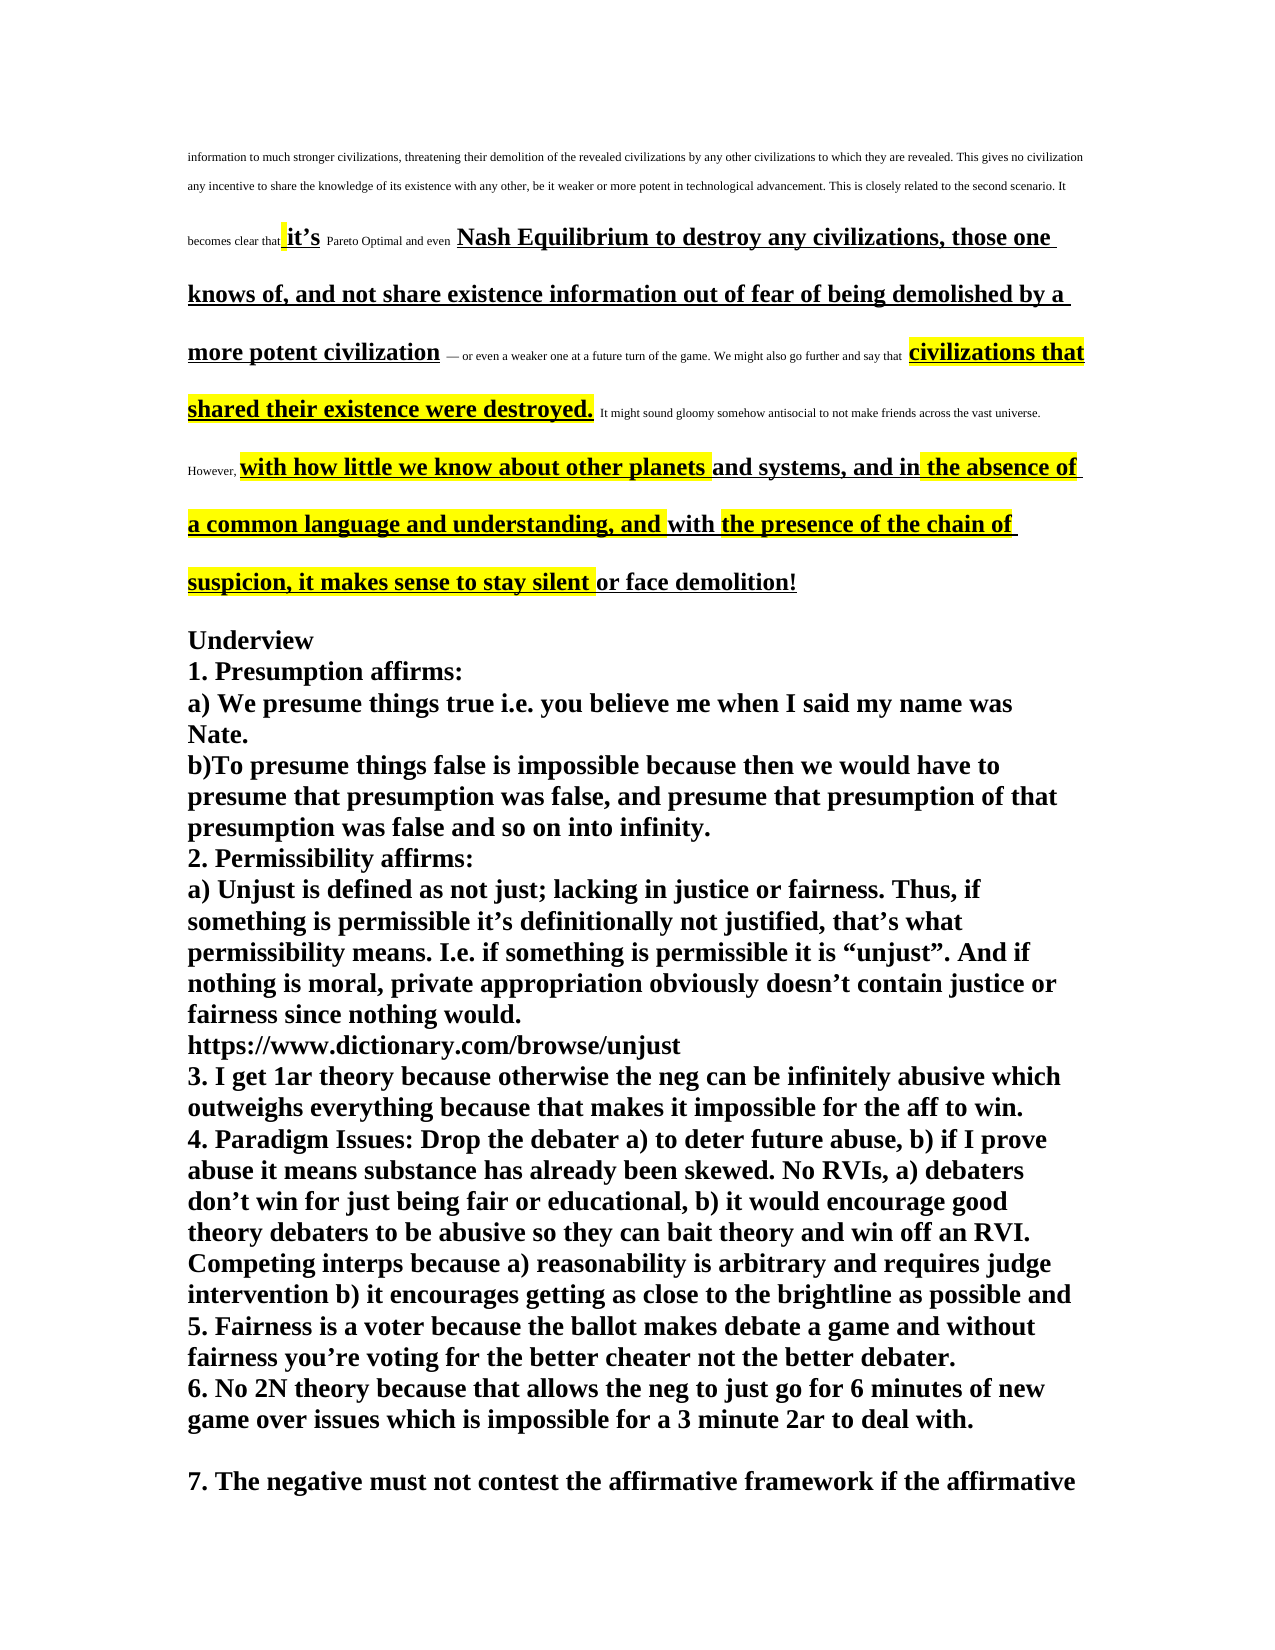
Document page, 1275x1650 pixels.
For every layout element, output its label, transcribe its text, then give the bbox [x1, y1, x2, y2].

text 1. Presumption affirms: [187, 656, 1087, 687]
text abuse it means substance has already been skewed. No RVIs, a) debaters [187, 1154, 1087, 1185]
text theory debaters to be abusive so they can bait theory and win off an RVI. [187, 1216, 1087, 1247]
text a) Unjust is defined as not just; lacking in justice or fairness. Thus, if [187, 873, 1087, 905]
text game over issues which is impossible for a 3 minute 2ar to deal with. [187, 1403, 1087, 1434]
text presume that presumption was false, and presume that presumption of that [187, 780, 1087, 811]
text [187, 150, 1087, 596]
text fairness since nothing would. [187, 998, 1087, 1029]
text Underview [187, 624, 1087, 656]
text fairness you’re voting for the better cheater not the better debater. [187, 1341, 1087, 1372]
text nothing is moral, private appropriation obviously doesn’t contain justice or [187, 967, 1087, 998]
text presumption was false and so on into infinity. [187, 811, 1087, 842]
text 3. I get 1ar theory because otherwise the neg can be infinitely abusive which [187, 1060, 1087, 1092]
text 6. No 2N theory because that allows the neg to just go for 6 minutes of new [187, 1372, 1087, 1403]
text Competing interps because a) reasonability is arbitrary and requires judge [187, 1247, 1087, 1278]
text outweighs everything because that makes it impossible for the aff to win. [187, 1092, 1087, 1123]
text https://www.dictionary.com/browse/unjust [187, 1029, 1087, 1060]
text Nate. [187, 718, 1087, 749]
text 2. Permissibility affirms: [187, 842, 1087, 873]
text 7. The negative must not contest the affirmative framework if the affirmative [187, 1465, 1087, 1496]
text 4. Paradigm Issues: Drop the debater a) to deter future abuse, b) if I prove [187, 1123, 1087, 1154]
text a) We presume things true i.e. you believe me when I said my name was [187, 687, 1087, 718]
text permissibility means. I.e. if something is permissible it is “unjust”. And if [187, 936, 1087, 967]
text 5. Fairness is a voter because the ballot makes debate a game and without [187, 1309, 1087, 1341]
text don’t win for just being fair or educational, b) it would encourage good [187, 1185, 1087, 1216]
text b)To presume things false is impossible because then we would have to [187, 749, 1087, 780]
text intervention b) it encourages getting as close to the brightline as possible and [187, 1278, 1087, 1309]
text something is permissible it’s definitionally not justified, that’s what [187, 905, 1087, 936]
